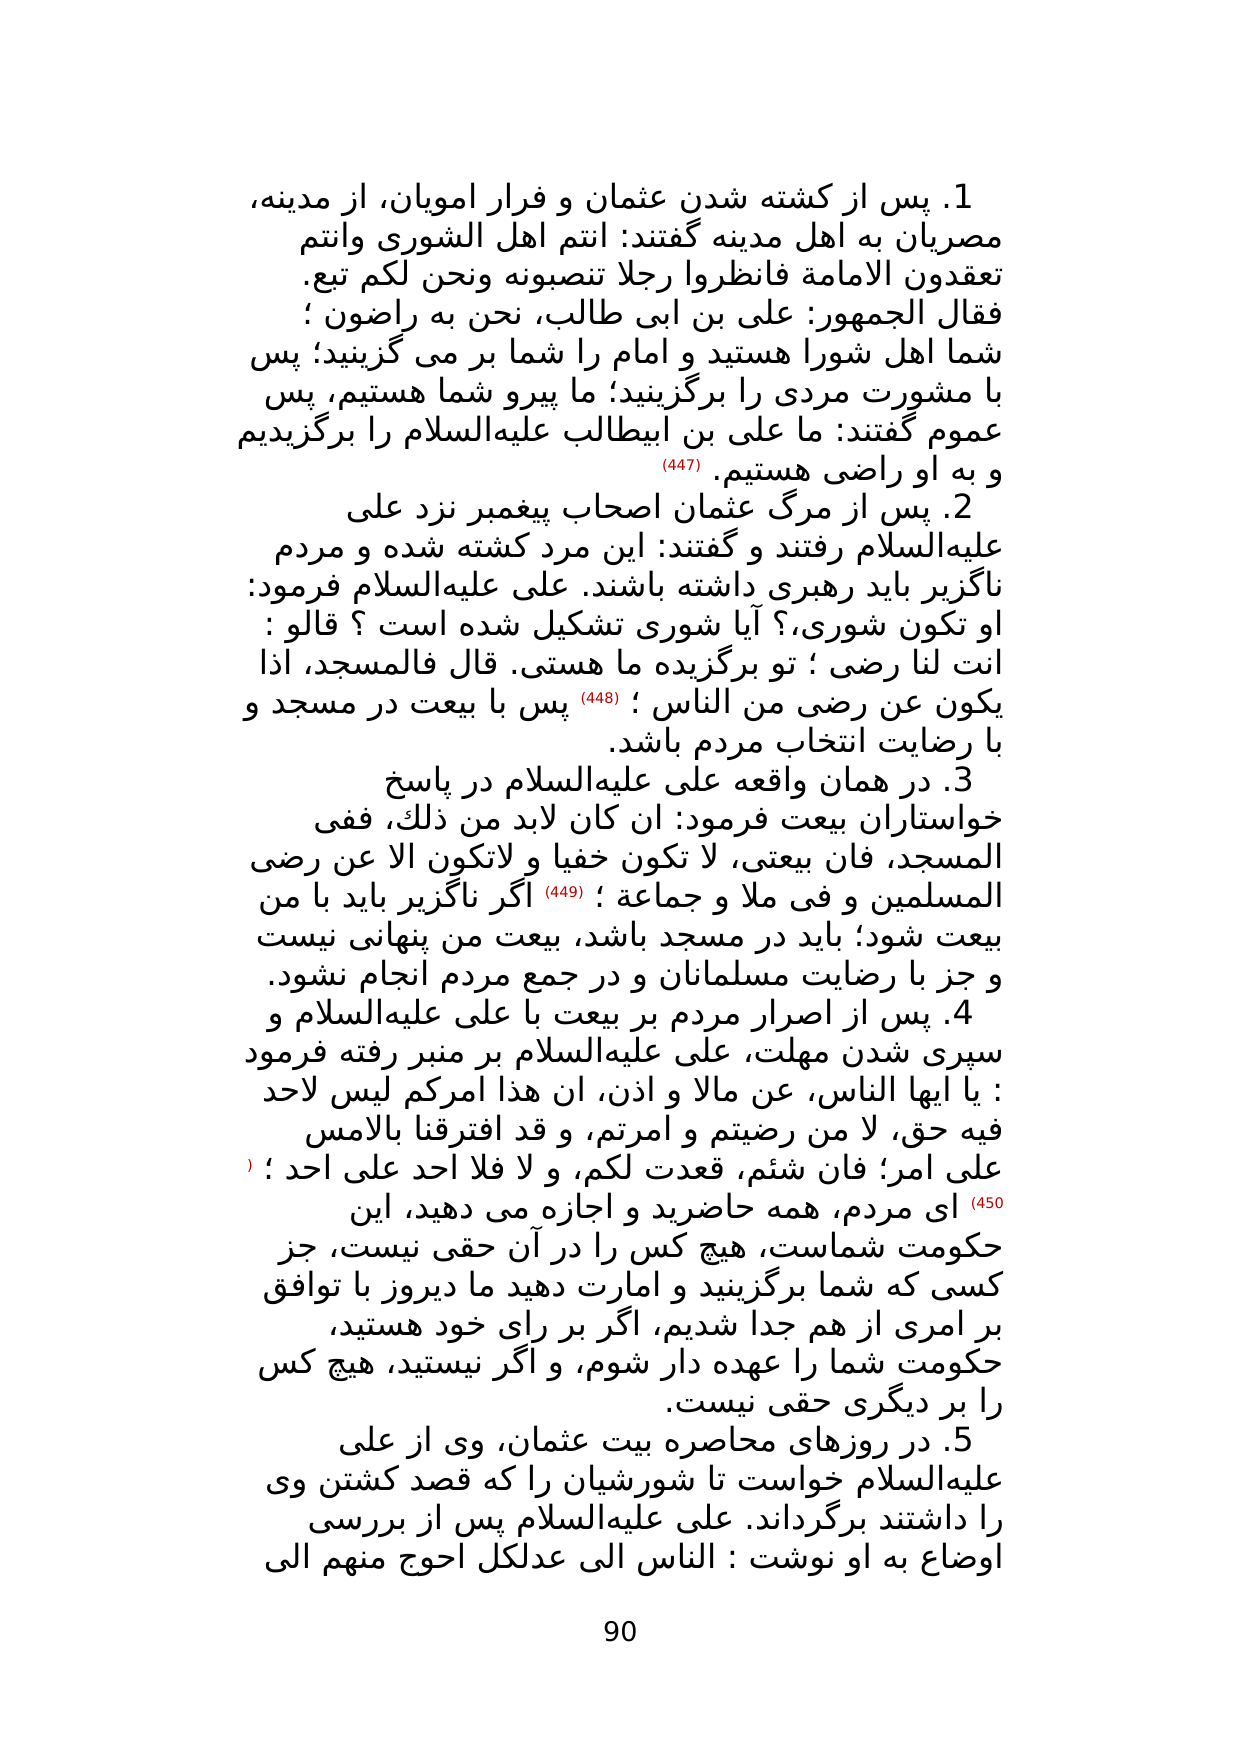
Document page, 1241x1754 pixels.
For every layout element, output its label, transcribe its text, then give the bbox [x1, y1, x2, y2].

text 2. پس از مرگ عثمان اصحاب پيغمبر نزد على عليه‌السلام رفتند و گفتند: اين مرد كشته شده و مردم ناگزير بايد رهبرى داشته باشند. على عليه‌السلام فرمود: او تكون شورى،؟ آيا شورى تشكيل شده است ؟ قالو : انت لنا رضى ؛ تو برگزيده ما هستى. قال فالمسجد، اذا يكون عن رضى من الناس ؛ (448) پس با بيعت در مسجد و با رضايت انتخاب مردم باشد. [236, 488, 1004, 760]
text 1. پس از كشته شدن عثمان و فرار امويان، از مدينه، مصريان به اهل مدينه گفتند: انتم اهل الشورى وانتم تعقدون الامامة فانظروا رجلا تنصبونه ونحن لكم تبع. فقال الجمهور: على بن ابى طالب، نحن به راضون ؛ شما اهل شورا هستيد و امام را شما بر مى گزينيد؛ پس با مشورت مردى را برگزينيد؛ ما پيرو شما هستيم، پس عموم گفتند: ما على بن ابيطالب عليه‌السلام را برگزيديم و به او راضى هستيم. (447) [236, 177, 1004, 488]
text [236, 1421, 1004, 1576]
text 3. در همان واقعه على عليه‌السلام در پاسخ خواستاران بيعت فرمود: ان كان لابد من ذلك، ففى المسجد، فان بيعتى، لا تكون خفيا و لاتكون الا عن رضى المسلمين و فى ملا و جماعة ؛ (449) اگر ناگزير بايد با من بيعت شود؛ بايد در مسجد باشد، بيعت من پنهانى نيست و جز با رضايت مسلمانان و در جمع مردم انجام نشود. [236, 760, 1004, 993]
text 4. پس از اصرار مردم بر بيعت با على عليه‌السلام و سپرى شدن مهلت، على عليه‌السلام بر منبر رفته فرمود : يا ايها الناس، عن مالا و اذن، ان هذا امركم ليس لاحد فيه حق، لا من رضيتم و امرتم، و قد افترقنا بالامس ‍ على امر؛ فان شئم، قعدت لكم، و لا فلا احد على احد ؛ (450) اى مردم، همه حاضريد و اجازه مى دهيد، اين حكومت شماست، هيچ كس را در آن حقى نيست، جز كسى كه شما برگزينيد و امارت دهيد ما ديروز با توافق بر امرى از هم جدا شديم، اگر بر راى خود هستيد، حكومت شما را عهده دار شوم، و اگر نيستيد، هيچ كس را بر ديگرى حقى نيست. [236, 993, 1004, 1421]
